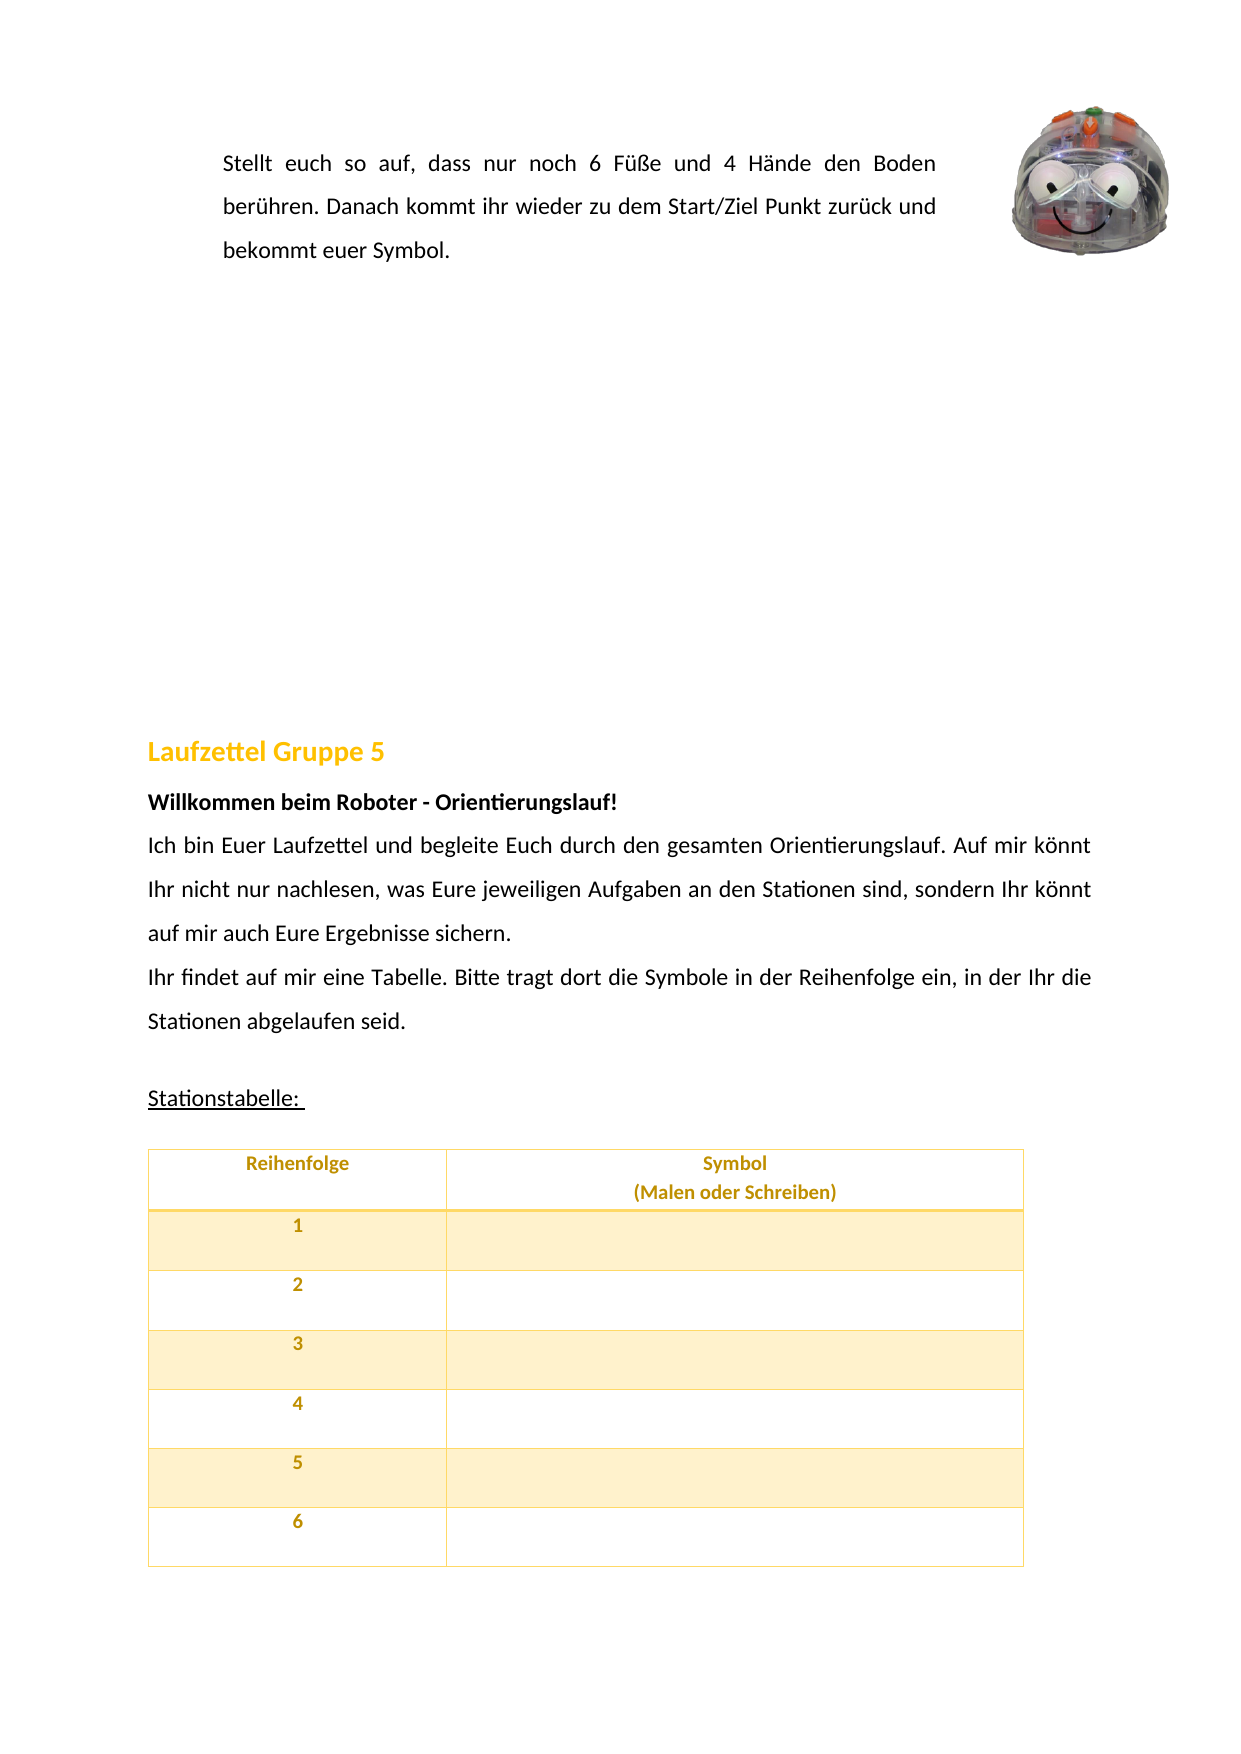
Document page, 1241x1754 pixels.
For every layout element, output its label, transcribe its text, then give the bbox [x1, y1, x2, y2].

table_cell 5 [149, 1449, 446, 1507]
text Willkommen beim Roboter - Orientierungslauf! [148, 787, 1093, 816]
text Ich bin Euer Laufzettel und begleite Euch durch den gesamten Orientierungslauf. Auf mir könnt Ihr nicht nur nachlesen, was Eure jeweiligen Aufgaben an den Stationen sind, sondern Ihr könnt auf mir auch Eure Ergebnisse sichern. [148, 830, 1093, 947]
table_cell [447, 1271, 1023, 1329]
text Ihr findet auf mir eine Tabelle. Bitte tragt dort die Symbole in der Reihenfolge ein, in der Ihr die Stationen abgelaufen seid. [148, 962, 1093, 1035]
table_cell [447, 1508, 1023, 1566]
text Laufzettel Gruppe 5 [148, 733, 1093, 769]
table_cell [447, 1390, 1023, 1448]
table_cell 2 [149, 1271, 446, 1329]
table_cell [447, 1212, 1023, 1270]
table_cell [447, 1449, 1023, 1507]
table_cell 1 [149, 1212, 446, 1270]
text Stationstabelle: [148, 1083, 1093, 1113]
picture [956, 28, 1221, 293]
table_header Reihenfolge [149, 1150, 446, 1209]
table_cell 3 [149, 1331, 446, 1389]
table_cell 4 [149, 1390, 446, 1448]
table_cell [447, 1331, 1023, 1389]
table_cell 6 [149, 1508, 446, 1566]
table_header Symbol (Malen oder Schreiben) [447, 1150, 1023, 1209]
list Stellt euch so auf, dass nur noch 6 Füße und 4 Hände den Boden berühren. Danach kommt ihr wieder zu dem Start/Ziel Punkt zurück und bekommt euer Symbol. [223, 148, 956, 264]
